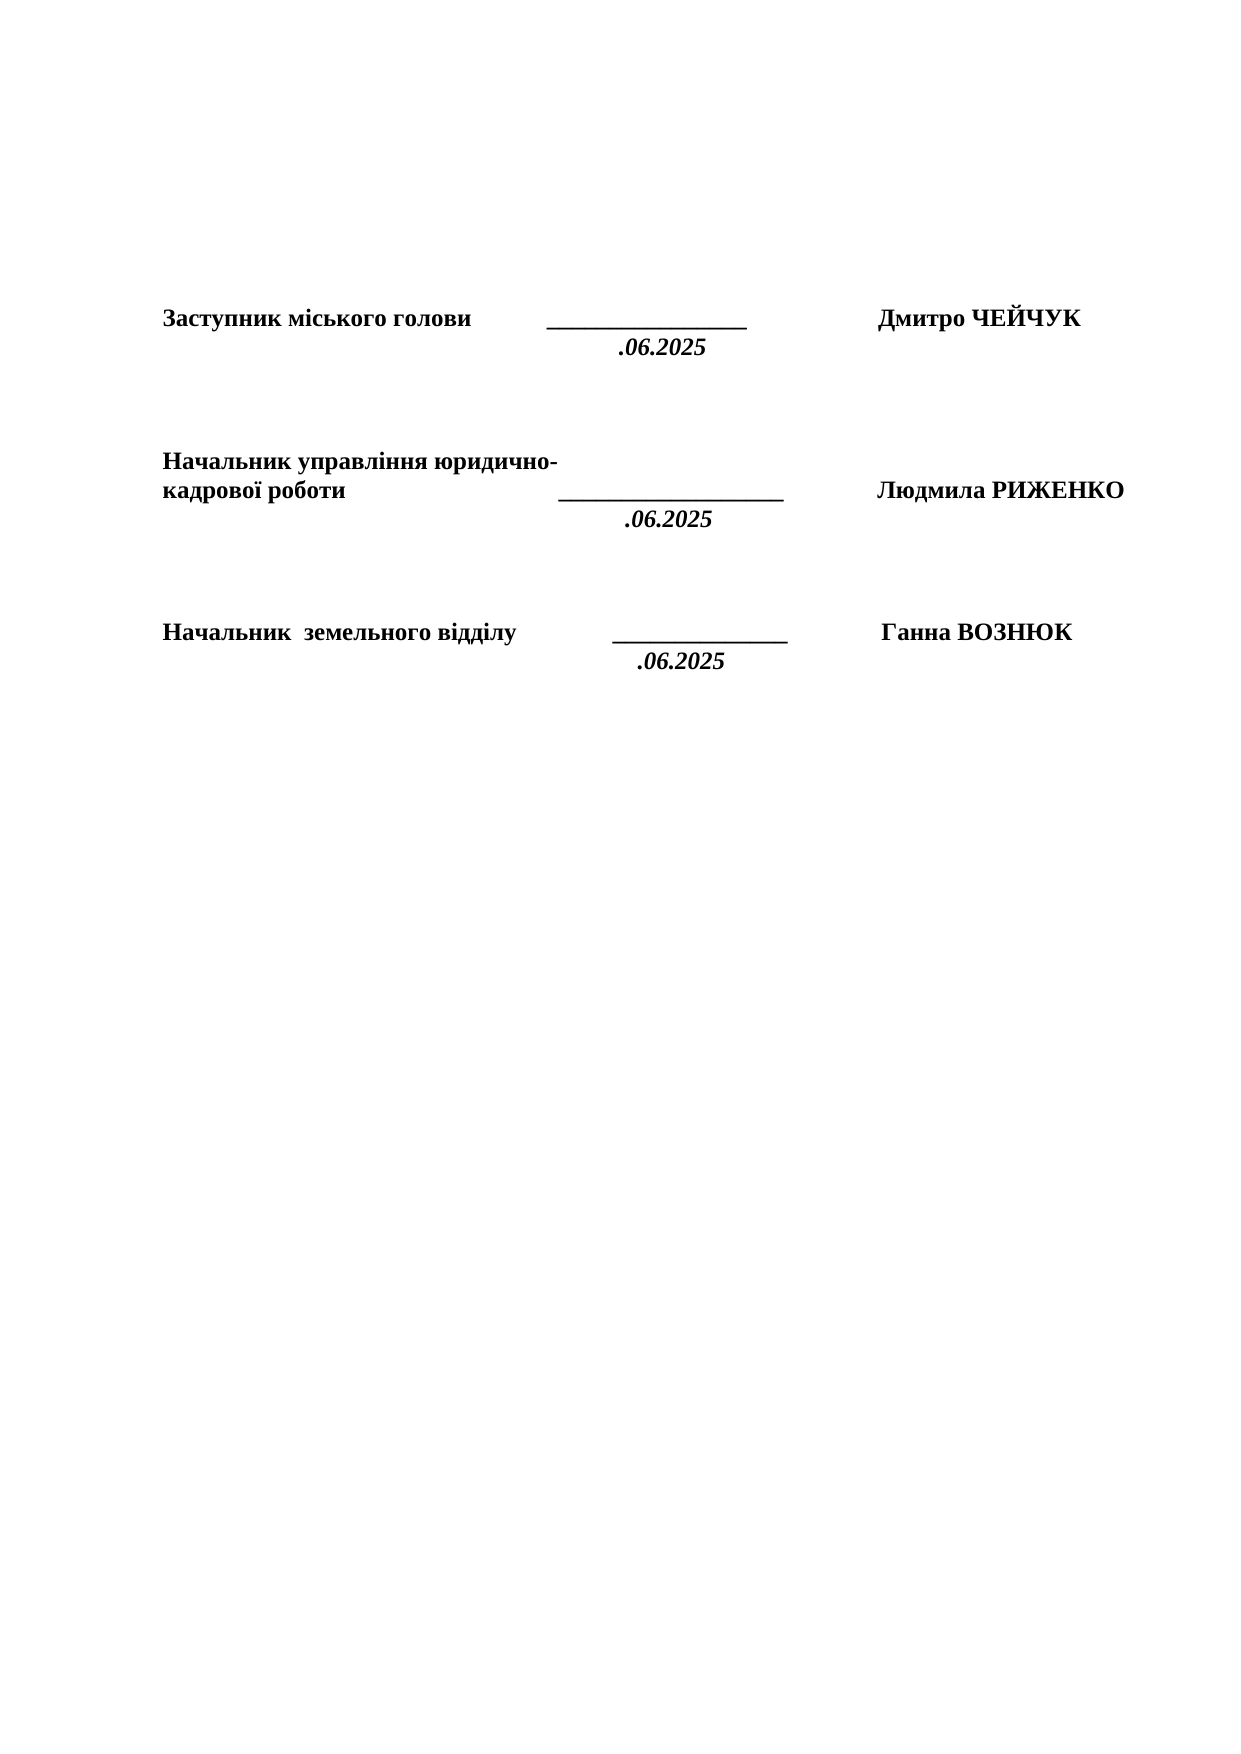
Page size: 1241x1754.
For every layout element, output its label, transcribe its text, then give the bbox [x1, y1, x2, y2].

text .06.2025 [162, 332, 1152, 389]
text Заступник міського голови ________________ Дмитро ЧЕЙЧУК [162, 303, 1152, 332]
text Начальник управління юридично- [162, 417, 1152, 475]
text Начальник земельного відділу ______________ Ганна ВОЗНЮК [162, 617, 1152, 646]
text кадрової роботи __________________ Людмила РИЖЕНКО [162, 475, 1152, 504]
text .06.2025 [162, 646, 1152, 675]
text .06.2025 [162, 504, 1152, 617]
